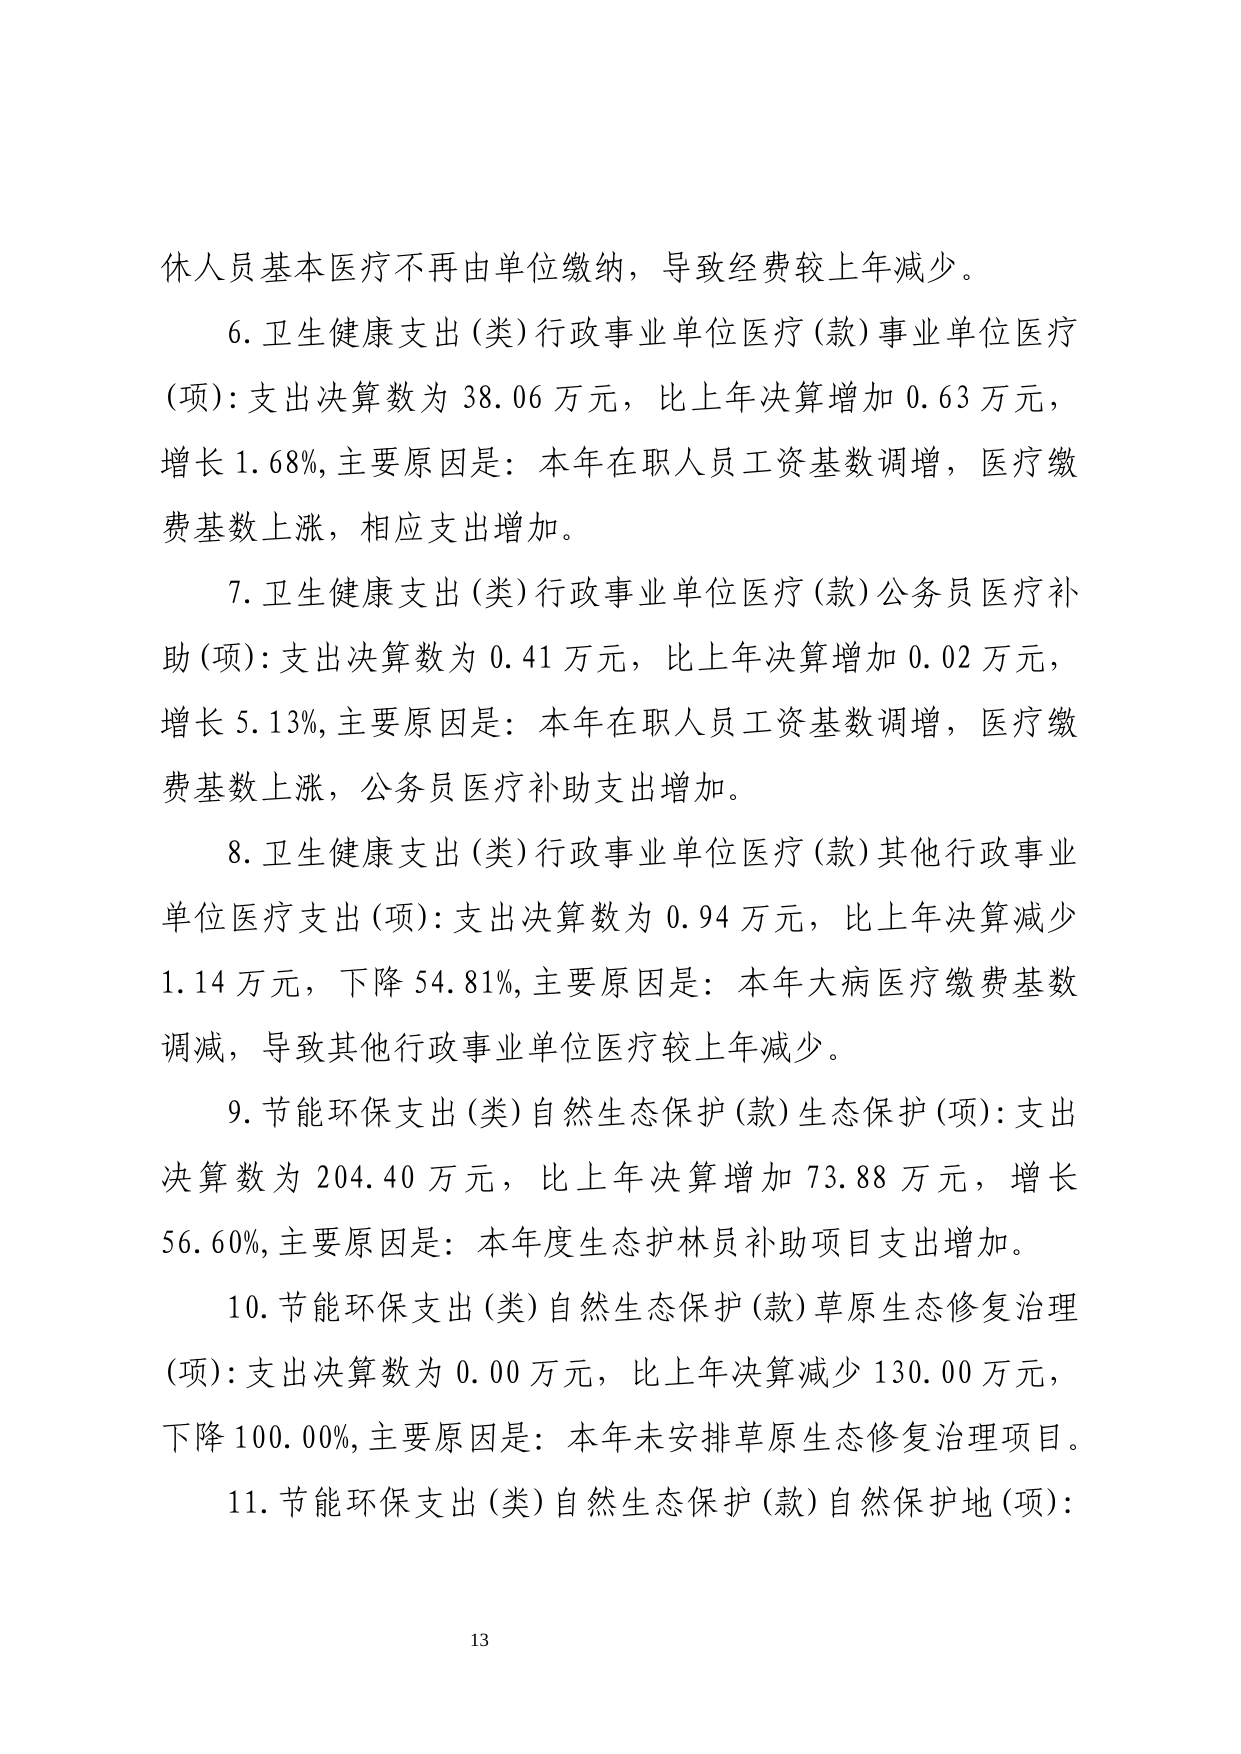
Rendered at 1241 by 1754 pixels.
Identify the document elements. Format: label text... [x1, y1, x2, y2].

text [159, 233, 1081, 298]
text 9.节能环保支出(类)自然生态保护(款)生态保护(项):支出决算数为204.40万元，比上年决算增加73.88万元，增长56.60%,主要原因是：本年度生态护林员补助项目支出增加。 [159, 1078, 1081, 1273]
text 7.卫生健康支出(类)行政事业单位医疗(款)公务员医疗补助(项):支出决算数为0.41万元，比上年决算增加0.02万元，增长5.13%,主要原因是：本年在职人员工资基数调增，医疗缴费基数上涨，公务员医疗补助支出增加。 [159, 558, 1081, 818]
text 8.卫生健康支出(类)行政事业单位医疗(款)其他行政事业单位医疗支出(项):支出决算数为0.94万元，比上年决算减少1.14万元，下降54.81%,主要原因是：本年大病医疗缴费基数调减，导致其他行政事业单位医疗较上年减少。 [159, 818, 1081, 1078]
text 10.节能环保支出(类)自然生态保护(款)草原生态修复治理(项):支出决算数为0.00万元，比上年决算减少130.00万元，下降100.00%,主要原因是：本年未安排草原生态修复治理项目。 [159, 1273, 1081, 1468]
text 6.卫生健康支出(类)行政事业单位医疗(款)事业单位医疗(项):支出决算数为38.06万元，比上年决算增加0.63万元，增长1.68%,主要原因是：本年在职人员工资基数调增，医疗缴费基数上涨，相应支出增加。 [159, 298, 1081, 558]
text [159, 1468, 1081, 1533]
